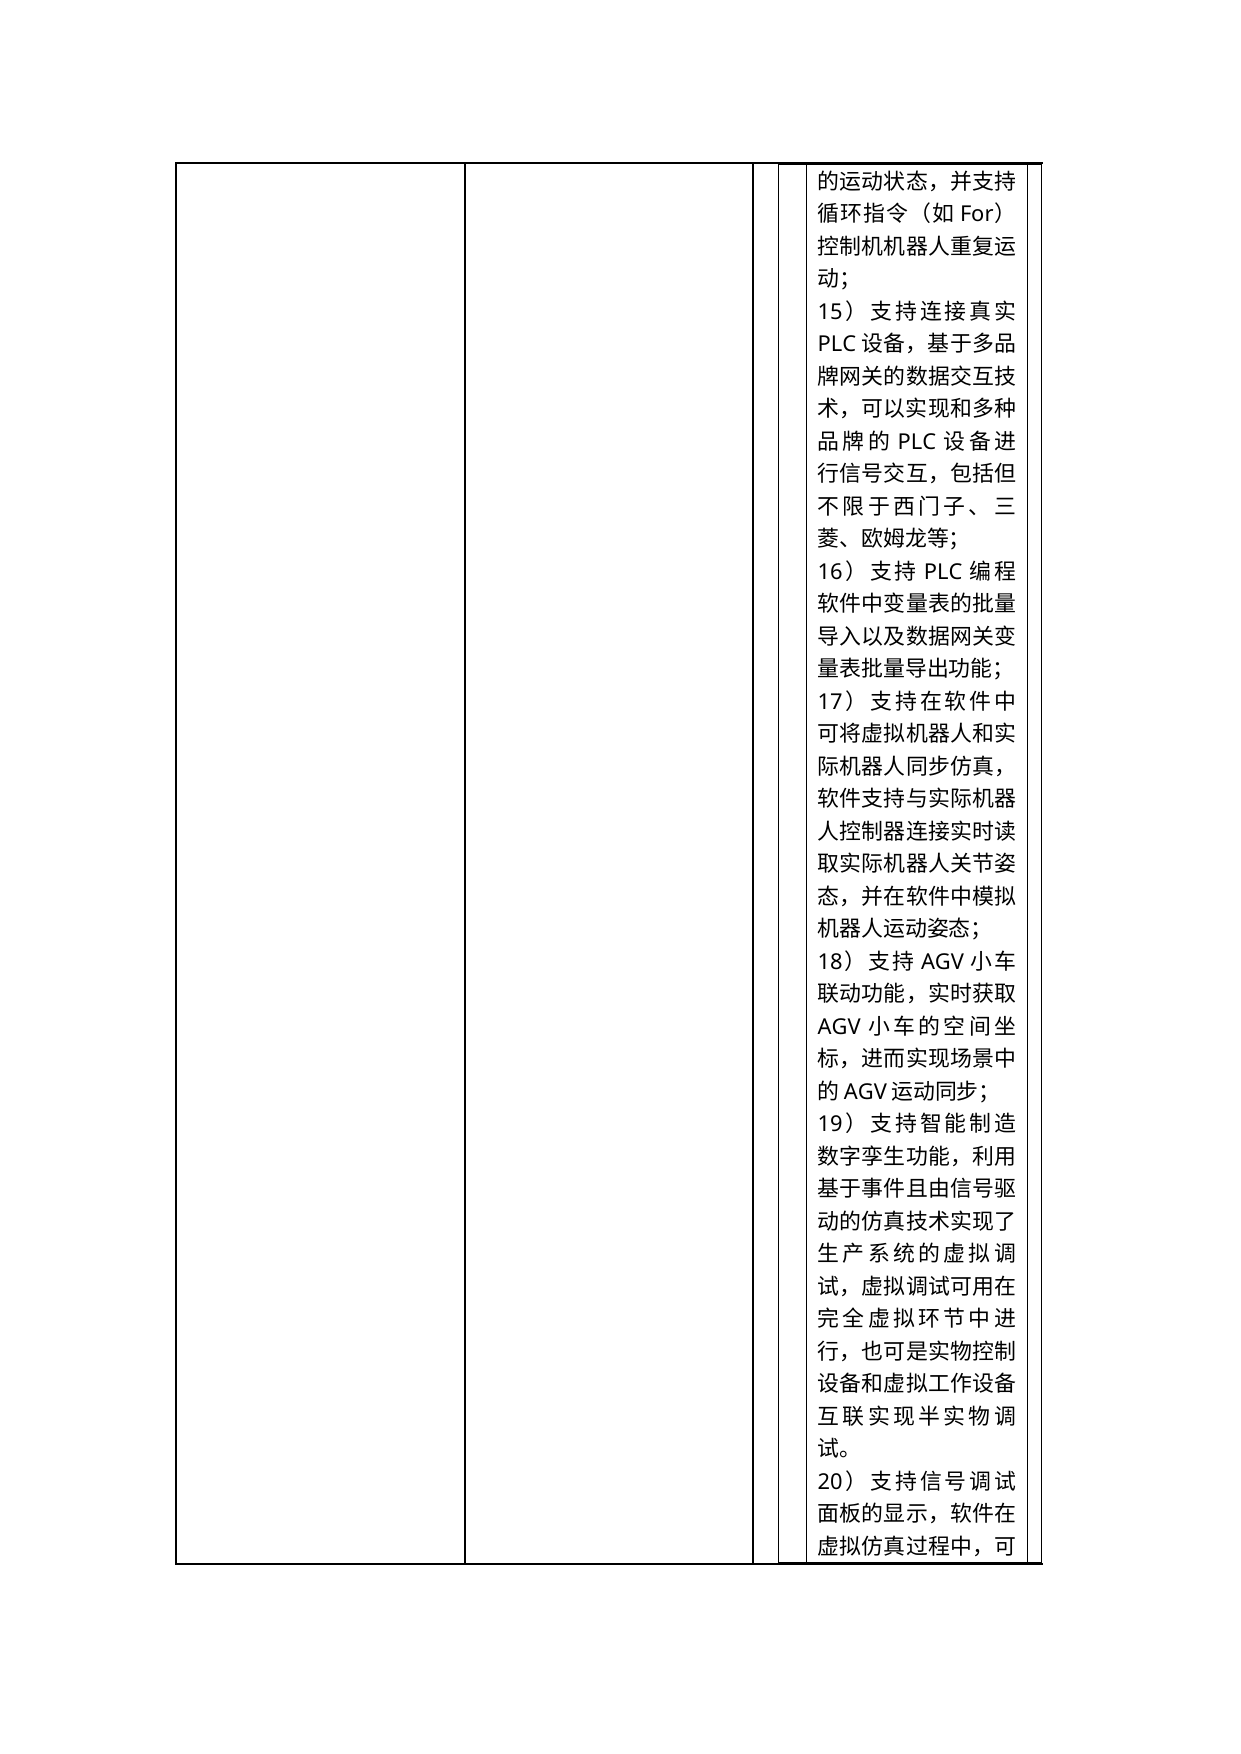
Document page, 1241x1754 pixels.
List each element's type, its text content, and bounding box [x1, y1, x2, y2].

table_cell [466, 164, 752, 1563]
table_cell [779, 165, 806, 1562]
table_cell [807, 165, 1027, 1562]
table_cell [1028, 165, 1041, 1562]
table_cell [754, 164, 778, 1563]
table_cell 1 [177, 164, 464, 1563]
